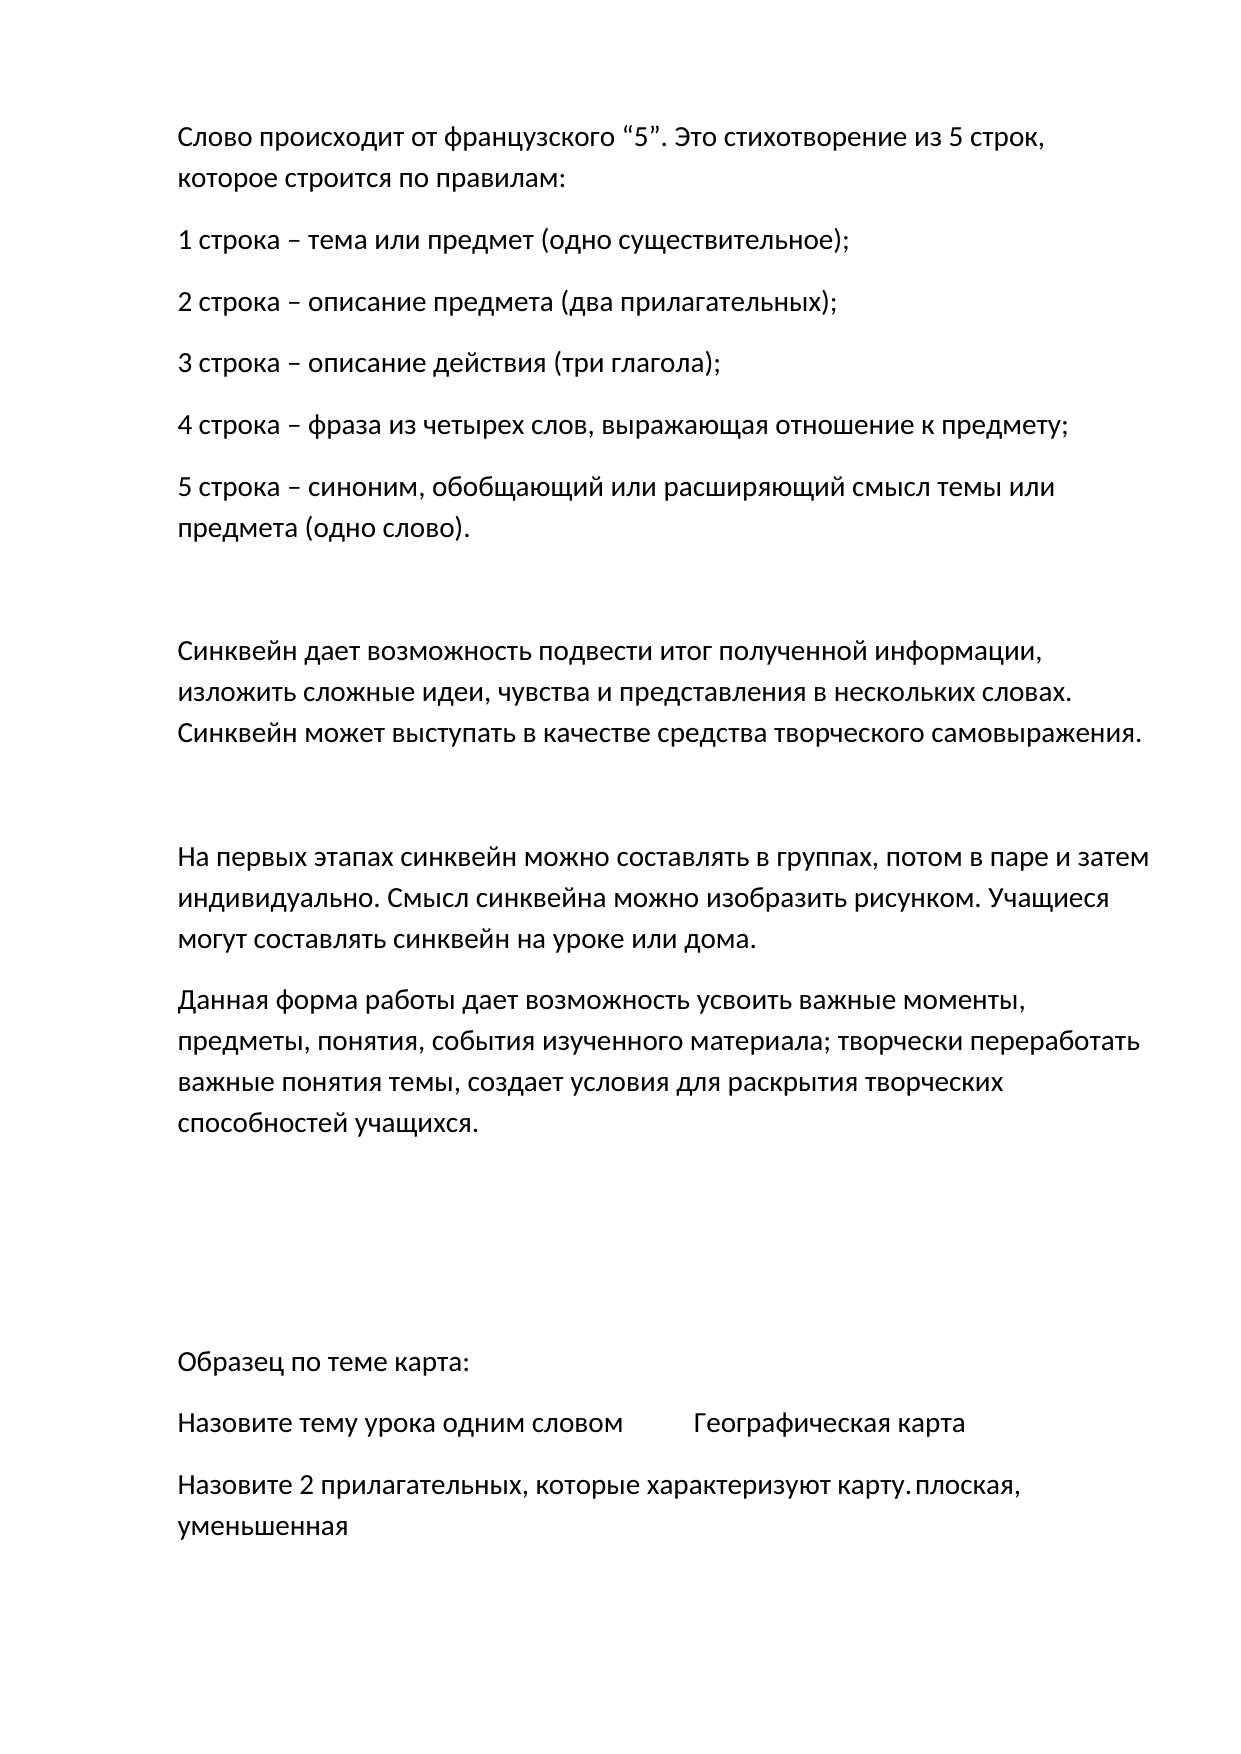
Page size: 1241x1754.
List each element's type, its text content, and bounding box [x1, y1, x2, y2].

text Слово происходит от французского “5”. Это стихотворение из 5 строк, которое строится по правилам: [177, 118, 1152, 195]
text Назовите 2 прилагательных, которые характеризуют карту. плоская, уменьшенная [177, 1466, 1152, 1543]
text 5 строка – синоним, обобщающий или расширяющий смысл темы или предмета (одно слово). [177, 468, 1152, 544]
text Данная форма работы дает возможность усвоить важные моменты, предметы, понятия, события изученного материала; творчески переработать важные понятия темы, создает условия для раскрытия творческих способностей учащихся. [177, 981, 1152, 1140]
text Образец по теме карта: [177, 1343, 1152, 1378]
text 2 строка – описание предмета (два прилагательных); [177, 283, 1152, 318]
text 4 строка – фраза из четырех слов, выражающая отношение к предмету; [177, 406, 1152, 442]
text 1 строка – тема или предмет (одно существительное); [177, 221, 1152, 256]
text Назовите тему урока одним словом Географическая карта [177, 1404, 1152, 1440]
text Синквейн дает возможность подвести итог полученной информации, изложить сложные идеи, чувства и представления в нескольких словах. Синквейн может выступать в качестве средства творческого самовыражения. [177, 632, 1152, 750]
text 3 строка – описание действия (три глагола); [177, 344, 1152, 380]
text На первых этапах синквейн можно составлять в группах, потом в паре и затем индивидуально. Смысл синквейна можно изобразить рисунком. Учащиеся могут составлять синквейн на уроке или дома. [177, 838, 1152, 955]
